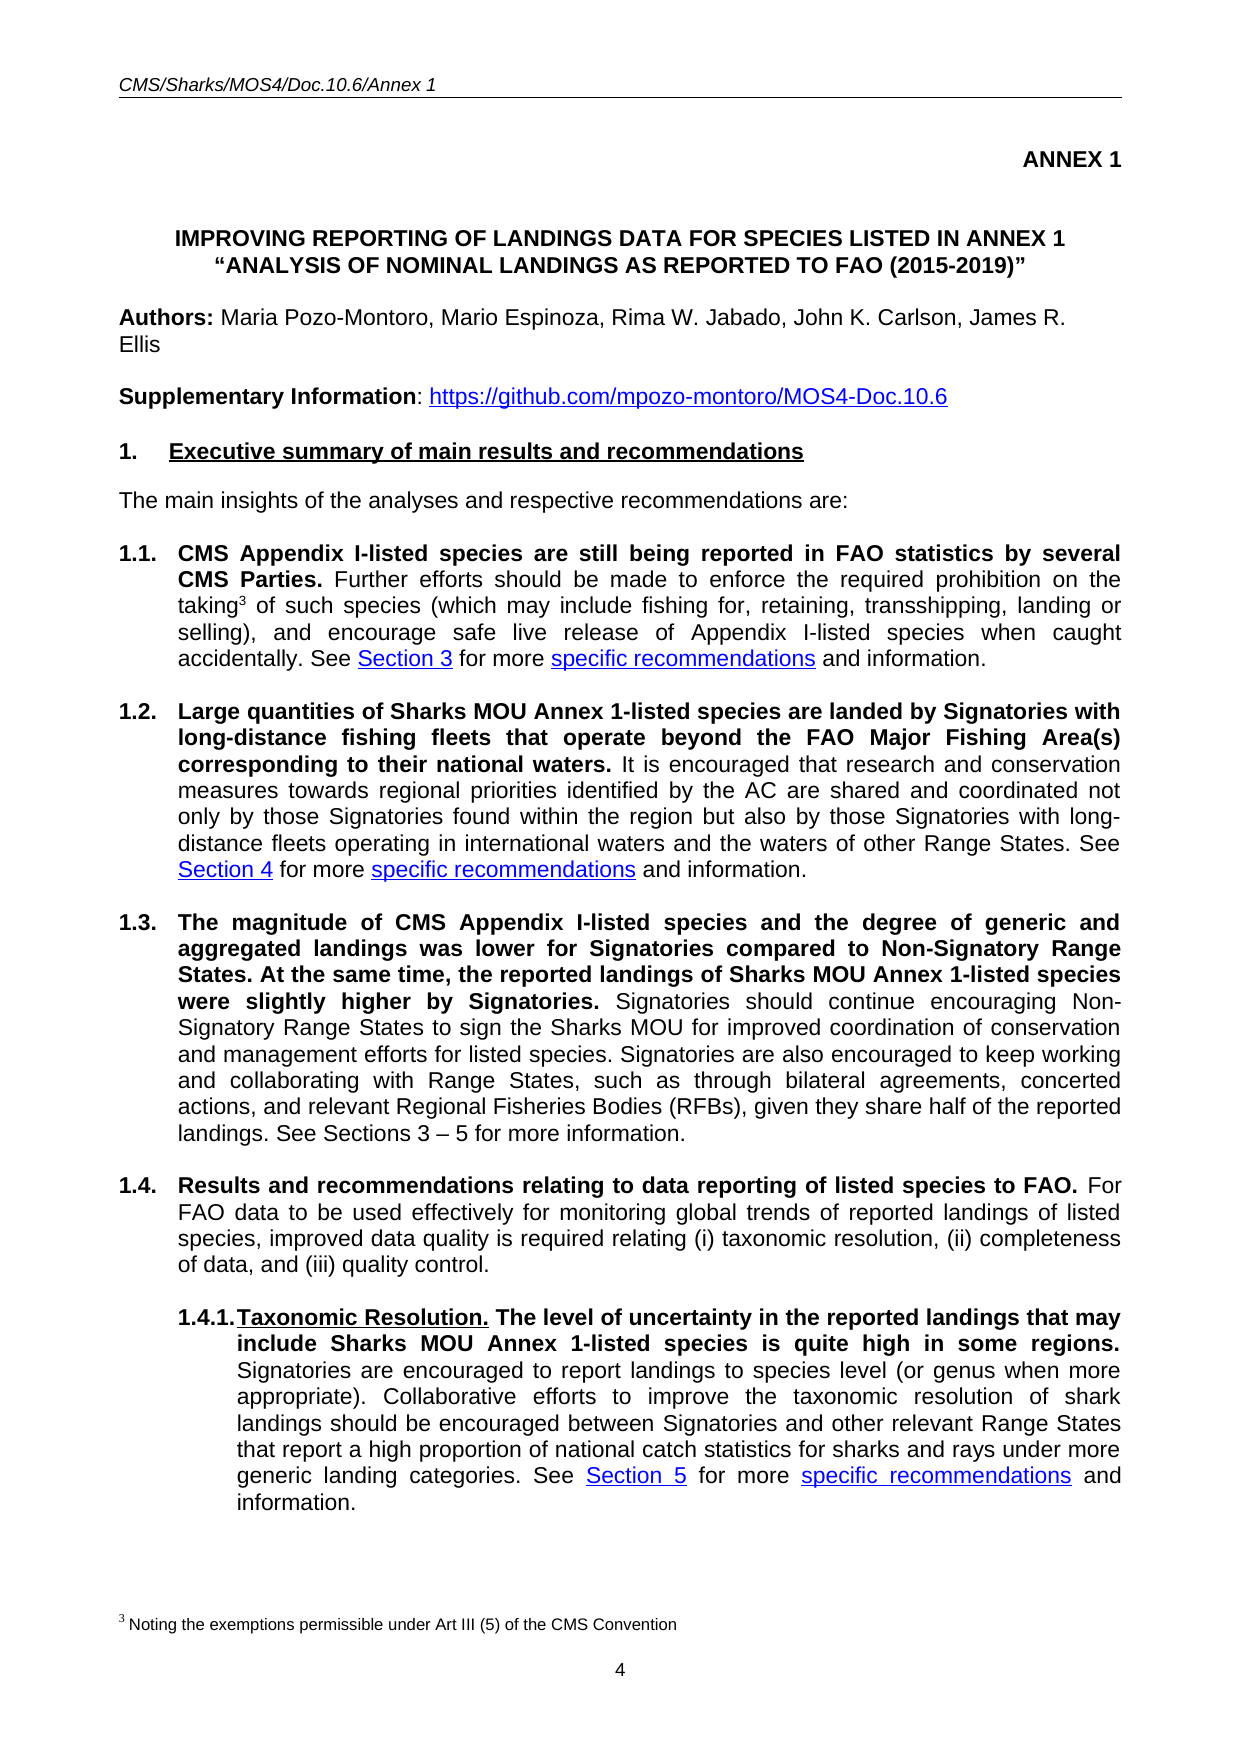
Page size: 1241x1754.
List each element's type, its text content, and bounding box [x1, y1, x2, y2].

list Taxonomic Resolution. The level of uncertainty in the reported landings that may include Sharks MOU Annex 1-listed species is quite high in some regions. Signatories are encouraged to report landings to species level (or genus when more appropriate). Collaborative efforts to improve the taxonomic resolution of shark landings should be encouraged between Signatories and other relevant Range States that report a high proportion of national catch statistics for sharks and rays under more generic landing categories. See Section 5 for more specific recommendations and information. [178, 1304, 1122, 1515]
list CMS Appendix I-listed species are still being reported in FAO statistics by several CMS Parties. Further efforts should be made to enforce the required prohibition on the taking of such species (which may include fishing for, retaining, transshipping, landing or selling), and encourage safe live release of Appendix I-listed species when caught accidentally. See Section 3 for more specific recommendations and information. [118, 540, 1122, 672]
list Results and recommendations relating to data reporting of listed species to FAO. For FAO data to be used effectively for monitoring global trends of reported landings of listed species, improved data quality is required relating (i) taxonomic resolution, (ii) completeness of data, and (iii) quality control. [118, 1172, 1122, 1278]
text ANNEX 1 [118, 146, 1122, 172]
text The main insights of the analyses and respective recommendations are: [118, 487, 1122, 513]
subtitle IMPROVING REPORTING OF LANDINGS DATA FOR SPECIES LISTED IN ANNEX 1 “ANALYSIS OF NOMINAL LANDINGS AS REPORTED TO FAO (2015-2019)” [118, 225, 1122, 278]
subtitle Executive summary of main results and recommendations [119, 438, 1122, 464]
text Supplementary Information: https://github.com/mpozo-montoro/MOS4-Doc.10.6 [118, 383, 1095, 410]
text Authors: Maria Pozo-Montoro, Mario Espinoza, Rima W. Jabado, John K. Carlson, James R. Ellis [118, 304, 1095, 357]
list The magnitude of CMS Appendix I-listed species and the degree of generic and aggregated landings was lower for Signatories compared to Non-Signatory Range States. At the same time, the reported landings of Sharks MOU Annex 1-listed species were slightly higher by Signatories. Signatories should continue encouraging Non-Signatory Range States to sign the Sharks MOU for improved coordination of conservation and management efforts for listed species. Signatories are also encouraged to keep working and collaborating with Range States, such as through bilateral agreements, concerted actions, and relevant Regional Fisheries Bodies (RFBs), given they share half of the reported landings. See Sections 3 – 5 for more information. [118, 909, 1122, 1146]
list Large quantities of Sharks MOU Annex 1-listed species are landed by Signatories with long-distance fishing fleets that operate beyond the FAO Major Fishing Area(s) corresponding to their national waters. It is encouraged that research and conservation measures towards regional priorities identified by the AC are shared and coordinated not only by those Signatories found within the region but also by those Signatories with long-distance fleets operating in international waters and the waters of other Range States. See Section 4 for more specific recommendations and information. [118, 698, 1122, 882]
